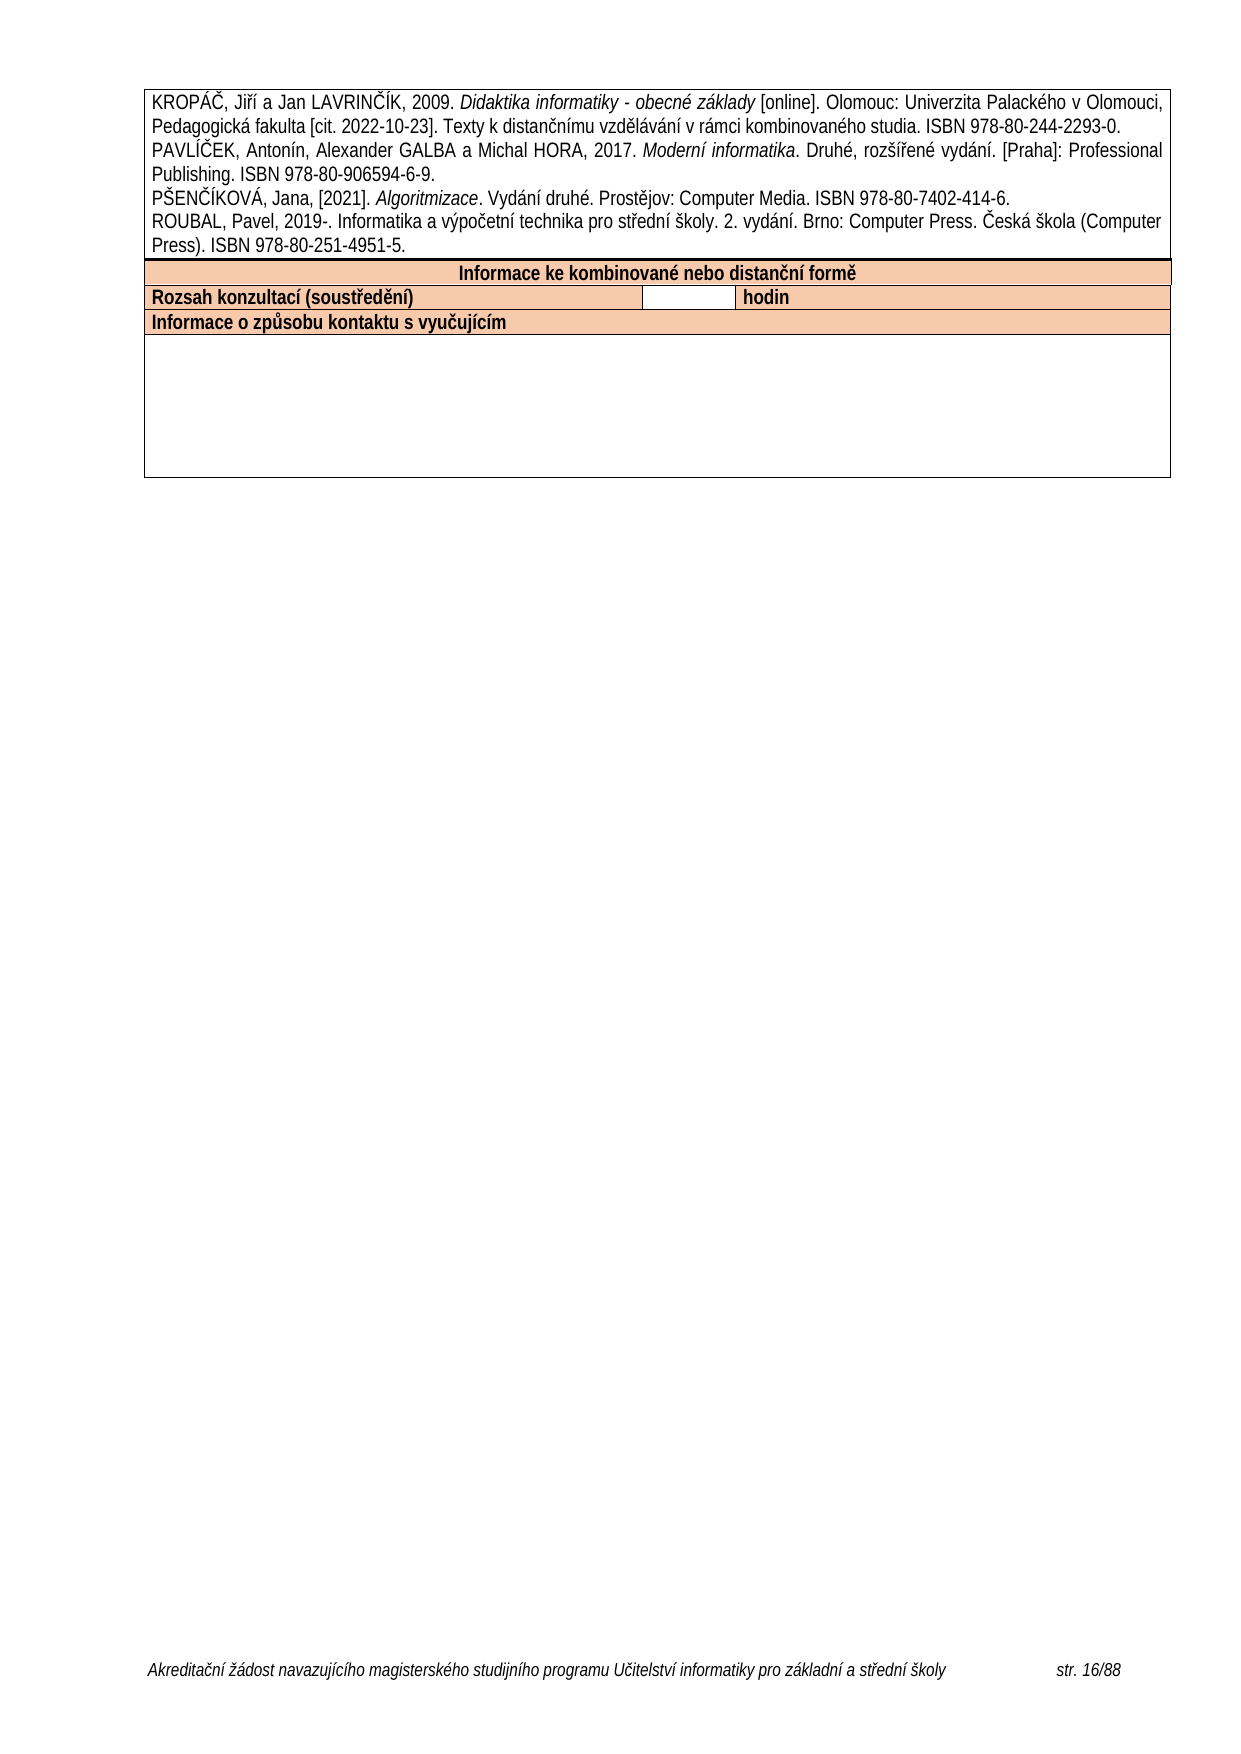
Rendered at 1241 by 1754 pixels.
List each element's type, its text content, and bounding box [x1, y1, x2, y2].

table_cell Rozsah konzultací (soustředění) [145, 286, 642, 309]
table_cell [145, 90, 1170, 257]
table_cell Informace ke kombinované nebo distanční formě [145, 261, 1171, 284]
table_cell Informace o způsobu kontaktu s vyučujícím [145, 310, 1170, 334]
table_cell hodin [736, 286, 1170, 309]
table_cell [643, 286, 735, 309]
table_cell [145, 335, 1170, 477]
